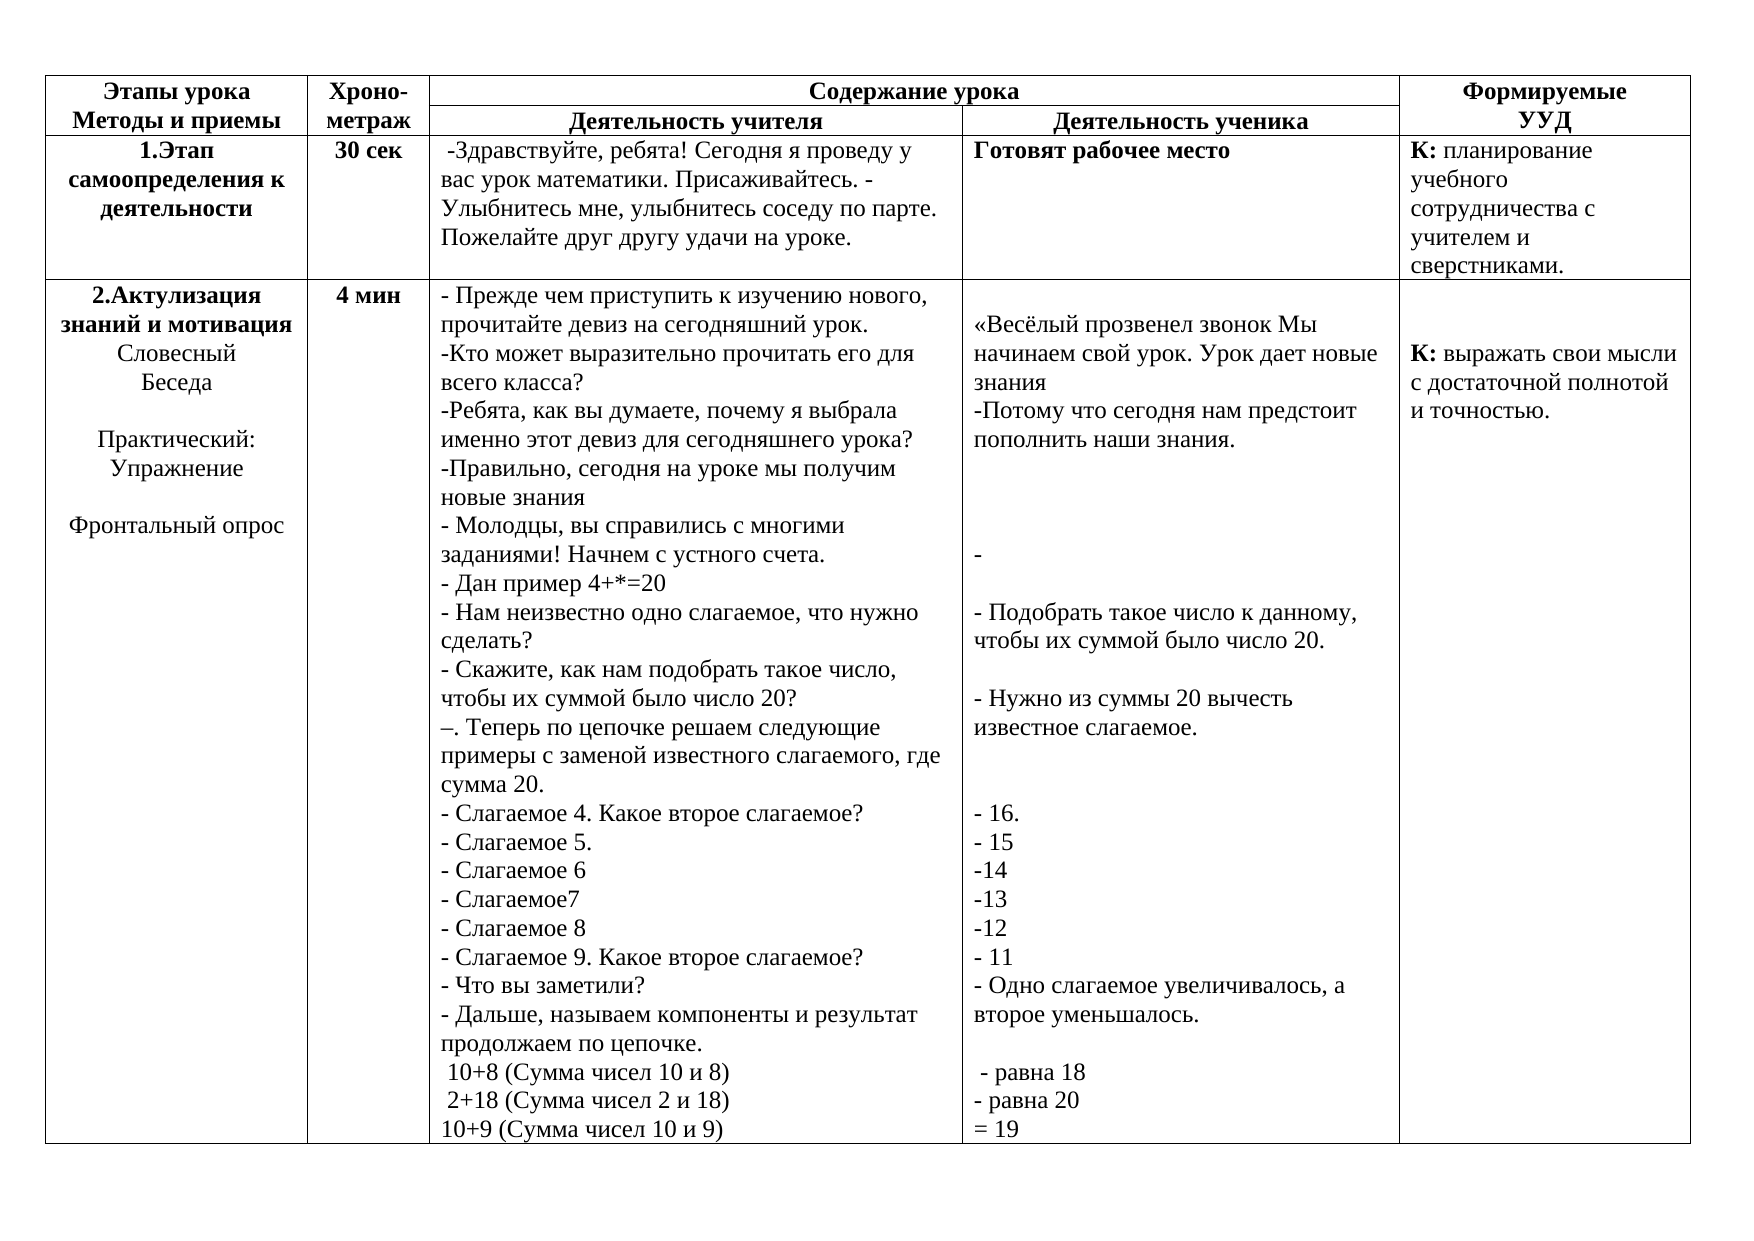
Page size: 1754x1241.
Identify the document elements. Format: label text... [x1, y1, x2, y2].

table_cell Деятельность учителя [430, 106, 962, 134]
table_header Содержание урока [430, 76, 1399, 105]
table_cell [1400, 280, 1690, 1143]
table_cell Готовят рабочее место [963, 136, 1399, 279]
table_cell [430, 280, 962, 1143]
table_cell 4 мин [308, 280, 429, 1143]
table_cell Деятельность ученика [963, 106, 1399, 134]
table_header Формируемые УУД [1400, 76, 1690, 134]
table_cell -Здравствуйте, ребята! Сегодня я проведу у вас урок математики. Присаживайтесь. -Улыбнитесь мне, улыбнитесь соседу по парте. Пожелайте друг другу удачи на уроке. [430, 136, 962, 279]
table_cell К: планирование учебного сотрудничества с учителем и сверстниками. [1400, 136, 1690, 279]
table_header Этапы урока Методы и приемы [46, 76, 307, 134]
table_cell 1.Этап самоопределения к деятельности [46, 136, 307, 279]
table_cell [963, 280, 1399, 1143]
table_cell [46, 280, 307, 1143]
table_header Хроно- метраж [308, 76, 429, 134]
table_cell 30 сек [308, 136, 429, 279]
